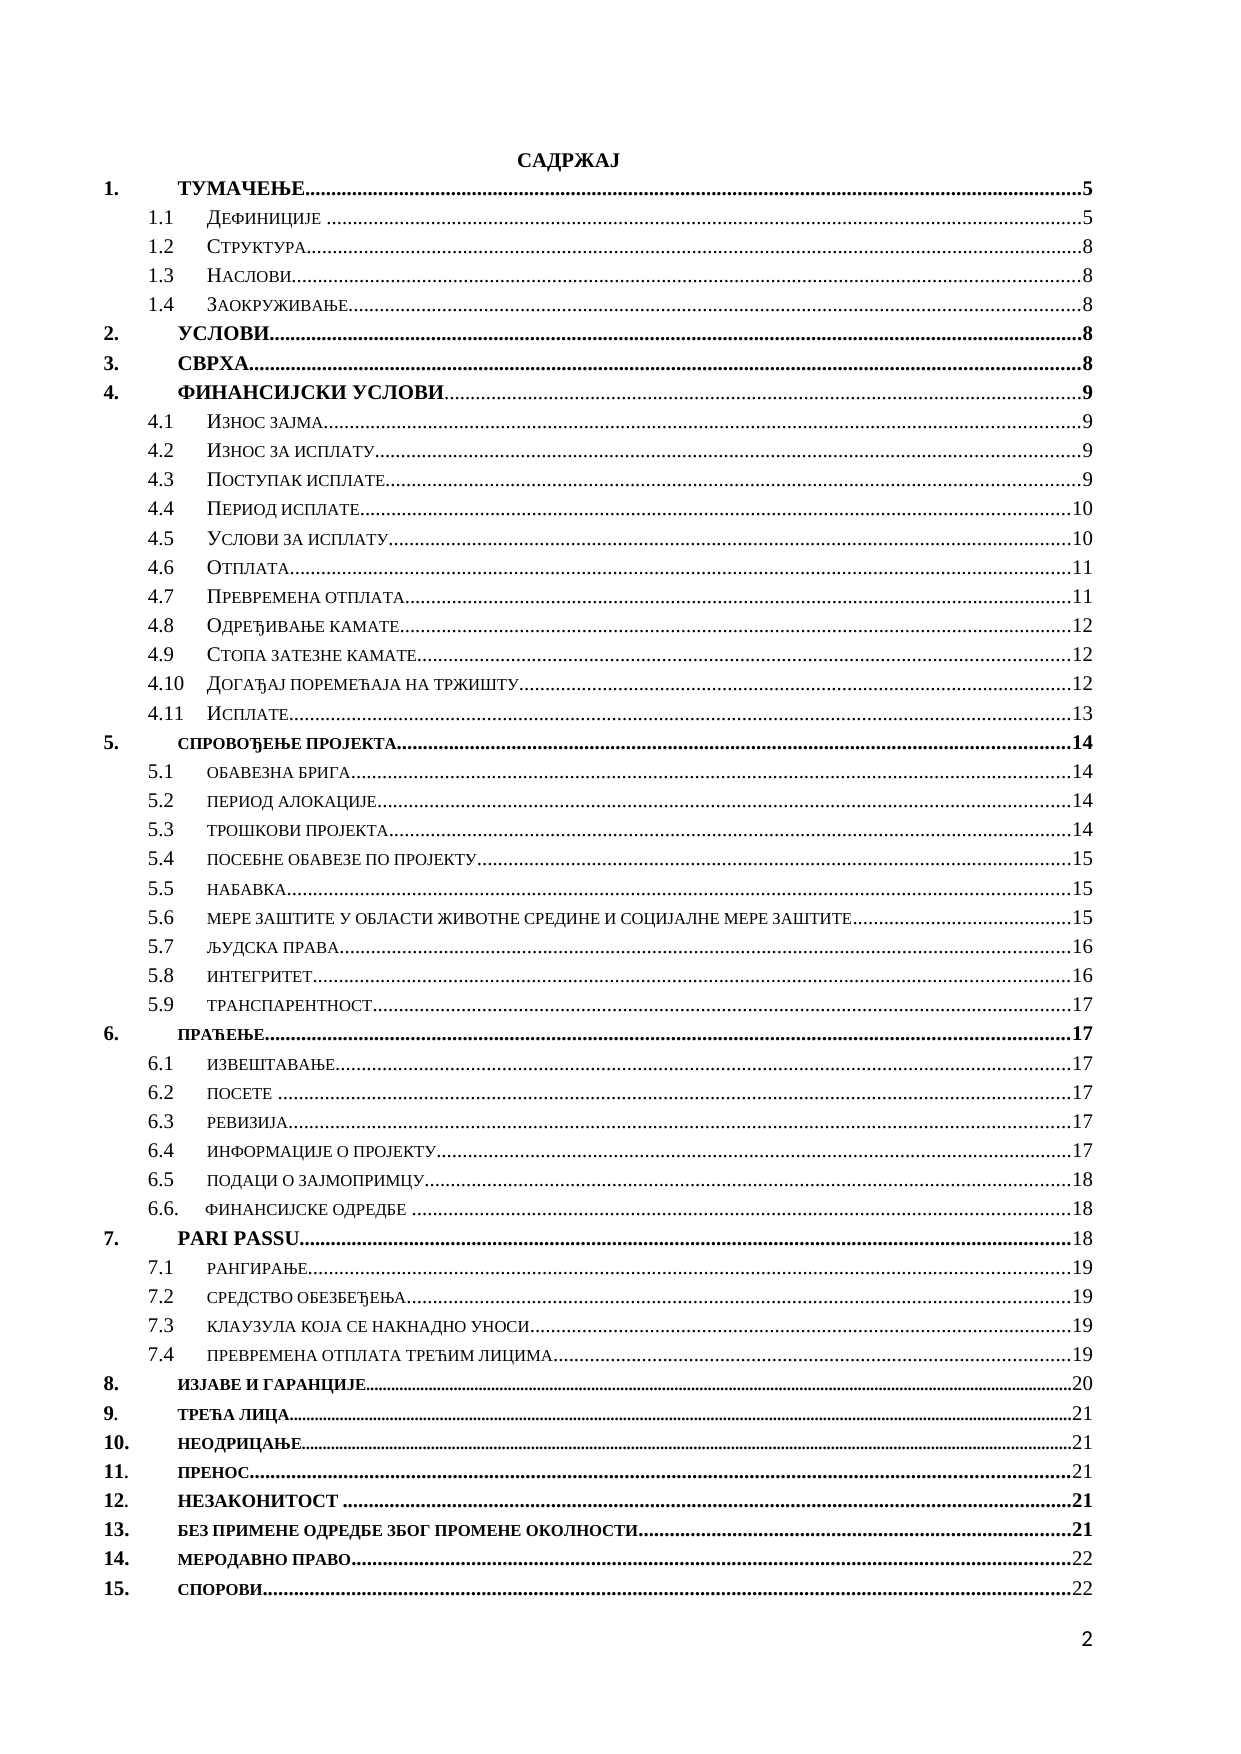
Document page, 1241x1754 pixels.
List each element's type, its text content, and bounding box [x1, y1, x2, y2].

text 7.4 ПРЕВРЕМЕНА ОТПЛАТА ТРЕЋИМ ЛИЦИМА 19 [148, 1338, 1093, 1367]
text 5.8 ИНТЕГРИТЕТ 16 [148, 959, 1093, 988]
text 1.4 ЗАОКРУЖИВАЊЕ 8 [103, 288, 1093, 317]
text 4.8 ОДРЕЂИВАЊЕ КАМАТЕ 12 [148, 609, 1093, 638]
text 14. МЕРОДАВНО ПРАВО 22 [103, 1542, 1093, 1572]
text 7.3 КЛАУЗУЛА КОЈА СЕ НАКНАДНО УНОСИ 19 [148, 1309, 1093, 1338]
text 1.3 НАСЛОВИ 8 [103, 259, 1093, 288]
text 1. ТУМАЧЕЊЕ 5 [103, 172, 1093, 201]
text 4.4 ПЕРИОД ИСПЛАТЕ 10 [148, 492, 1093, 522]
text САДРЖАЈ [44, 148, 1093, 172]
text 5.6 МЕРЕ ЗАШТИТЕ У ОБЛАСТИ ЖИВОТНЕ СРЕДИНЕ И СОЦИЈАЛНЕ МЕРЕ ЗАШТИТЕ 15 [148, 901, 1093, 930]
text 8. ИЗЈАВЕ И ГАРАНЦИЈЕ 20 [103, 1367, 1093, 1397]
text 9. ТРЕЋА ЛИЦА 21 [103, 1397, 1093, 1426]
text 4.3 ПОСТУПАК ИСПЛАТЕ 9 [148, 463, 1093, 492]
text 5.7 ЉУДСКА ПРАВА 16 [148, 930, 1093, 959]
text 6.1 ИЗВЕШТАВАЊЕ 17 [148, 1047, 1093, 1076]
text 1.1 ДЕФИНИЦИЈЕ 5 [118, 201, 1093, 230]
text 5.5 НАБАВКА 15 [148, 872, 1093, 901]
text 5.1 ОБАВЕЗНА БРИГА 14 [148, 755, 1093, 784]
text 13. БЕЗ ПРИМЕНЕ ОДРЕДБЕ ЗБОГ ПРОМЕНЕ ОКОЛНОСТИ 21 [103, 1513, 1093, 1542]
text 4.10 ДОГАЂАЈ ПОРЕМЕЋАЈА НА ТРЖИШТУ 12 [148, 667, 1093, 697]
text 4.7 ПРЕВРЕМЕНА ОТПЛАТА 11 [148, 580, 1093, 609]
text 7.1 РАНГИРАЊЕ 19 [148, 1251, 1093, 1280]
text 6.3 РЕВИЗИЈА 17 [148, 1105, 1093, 1134]
text 12. НЕЗАКОНИТОСТ 21 [103, 1484, 1093, 1513]
text 3. СВРХА 8 [103, 347, 1093, 376]
text 5. СПРОВОЂЕЊЕ ПРОЈЕКТА 14 [103, 726, 1093, 755]
text 5.2 ПЕРИОД АЛОКАЦИЈЕ 14 [148, 784, 1093, 813]
text 4. ФИНАНСИЈСКИ УСЛОВИ 9 [103, 376, 1093, 405]
text 6. ПРАЋЕЊЕ 17 [103, 1017, 1093, 1047]
text 6.6. ФИНАНСИЈСКЕ ОДРЕДБЕ 18 [148, 1192, 1093, 1222]
text 4.11 ИСПЛАТЕ 13 [148, 697, 1093, 726]
text 7. PARI PASSU 18 [103, 1222, 1093, 1251]
text 15. СПОРОВИ 22 [103, 1572, 1093, 1601]
text 5.9 ТРАНСПАРЕНТНОСТ 17 [148, 988, 1093, 1017]
text 2. УСЛОВИ 8 [103, 317, 1093, 347]
text 4.5 УСЛОВИ ЗА ИСПЛАТУ 10 [148, 522, 1093, 551]
text 11. ПРЕНОС 21 [103, 1455, 1093, 1484]
text 7.2 СРЕДСТВО ОБЕЗБЕЂЕЊА 19 [148, 1280, 1093, 1309]
text 5.4 ПОСЕБНЕ ОБАВЕЗЕ ПО ПРОЈЕКТУ 15 [148, 842, 1093, 872]
text 4.1 ИЗНОС ЗАЈМА 9 [148, 405, 1093, 434]
text 4.6 ОТПЛАТА 11 [148, 551, 1093, 580]
text 1.2 СТРУКТУРА 8 [103, 230, 1093, 259]
text 4.2 ИЗНОС ЗА ИСПЛАТУ 9 [148, 434, 1093, 463]
text 6.5 ПОДАЦИ О ЗАЈМОПРИМЦУ 18 [148, 1163, 1093, 1192]
text 5.3 ТРОШКОВИ ПРОЈЕКТА 14 [148, 813, 1093, 842]
text 10. НЕОДРИЦАЊЕ 21 [103, 1426, 1093, 1455]
text 4.9 СТОПА ЗАТЕЗНЕ КАМАТЕ 12 [148, 638, 1093, 667]
text 6.2 ПОСЕТЕ 17 [148, 1076, 1093, 1105]
text 6.4 ИНФОРМАЦИЈЕ О ПРОЈЕКТУ 17 [148, 1134, 1093, 1163]
